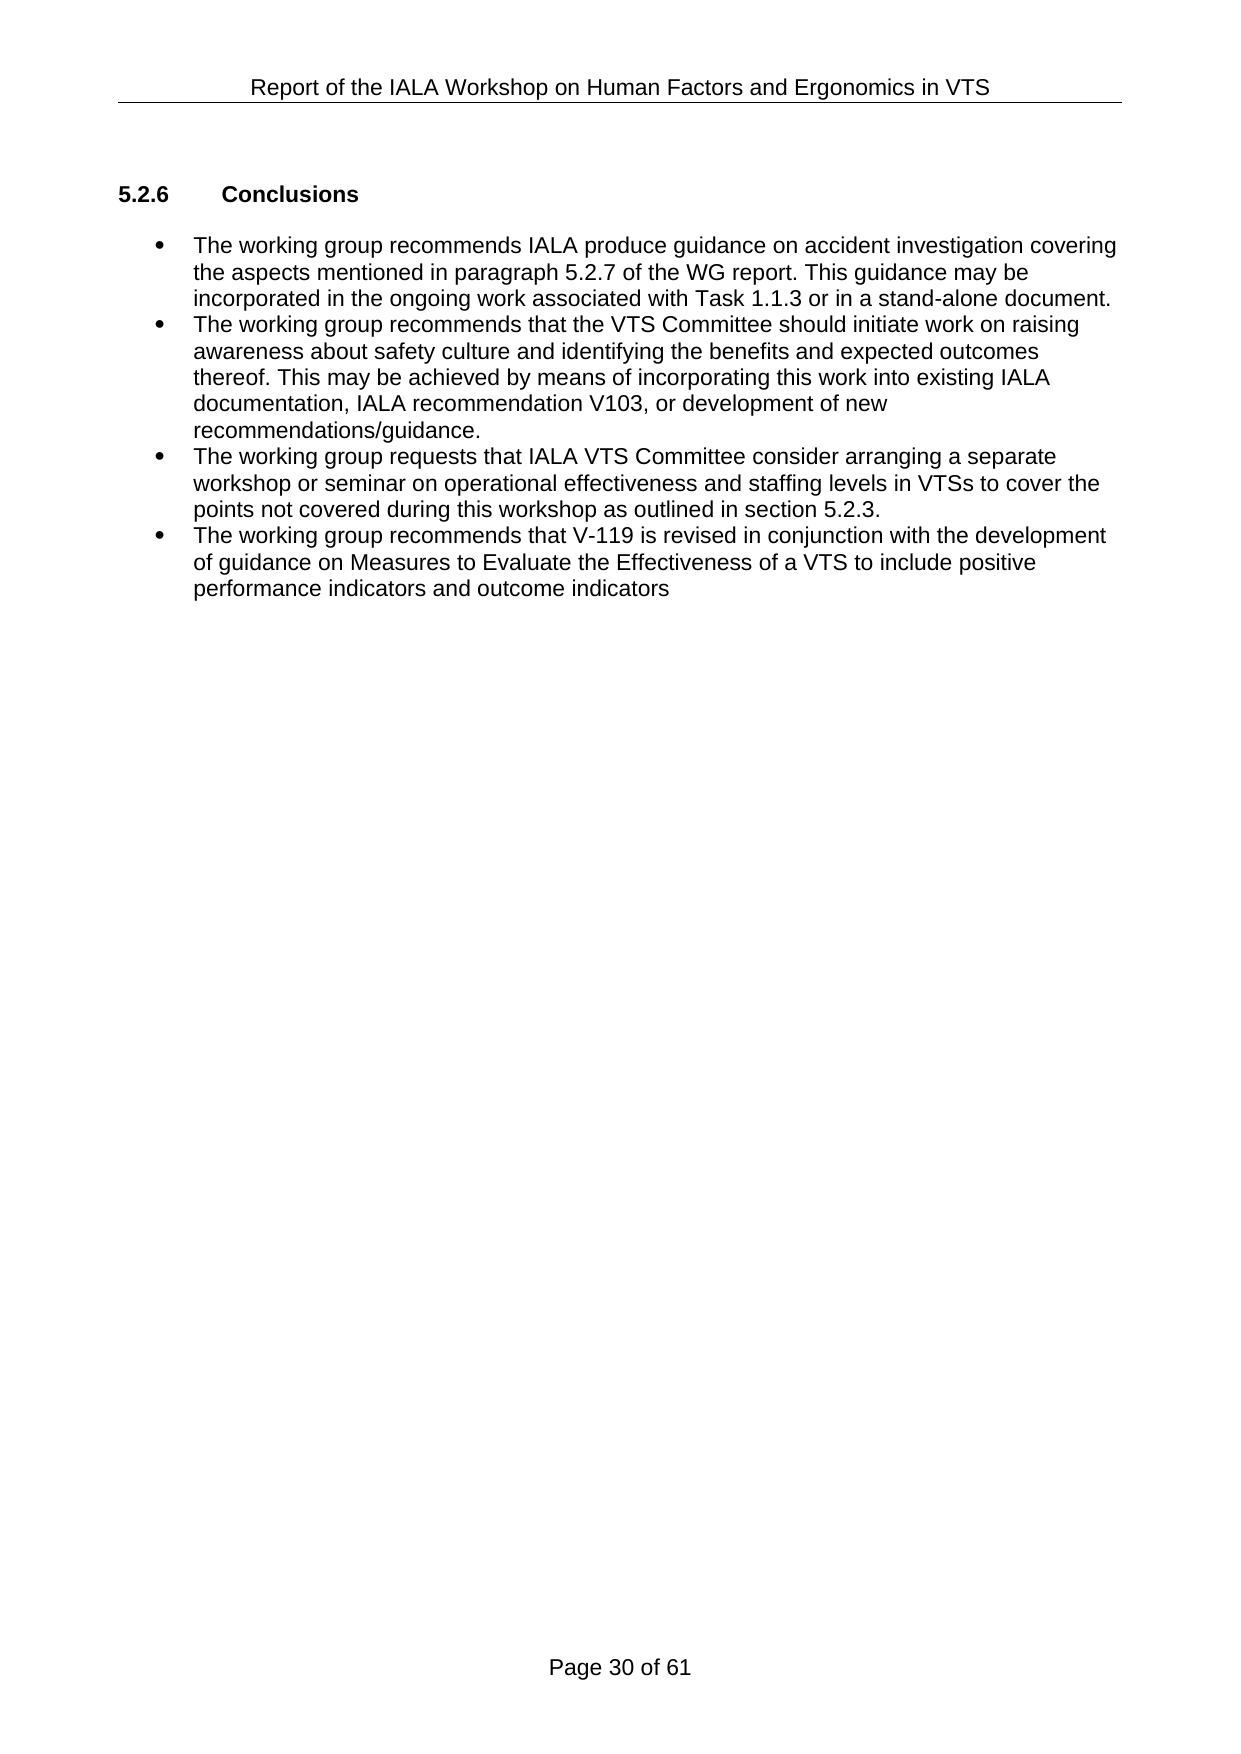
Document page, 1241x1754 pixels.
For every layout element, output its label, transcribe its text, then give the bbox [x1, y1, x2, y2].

subtitle Conclusions [118, 181, 1122, 207]
list The working group recommends IALA produce guidance on accident investigation covering the aspects mentioned in paragraph 5.2.7 of the WG report. This guidance may be incorporated in the ongoing work associated with Task 1.1.3 or in a stand-alone document. [156, 232, 1122, 311]
list The working group requests that IALA VTS Committee consider arranging a separate workshop or seminar on operational effectiveness and staffing levels in VTSs to cover the points not covered during this workshop as outlined in section 5.2.3. [156, 443, 1122, 522]
list The working group recommends that the VTS Committee should initiate work on raising awareness about safety culture and identifying the benefits and expected outcomes thereof. This may be achieved by means of incorporating this work into existing IALA documentation, IALA recommendation V103, or development of new recommendations/guidance. [156, 311, 1122, 443]
list The working group recommends that V-119 is revised in conjunction with the development of guidance on Measures to Evaluate the Effectiveness of a VTS to include positive performance indicators and outcome indicators [156, 522, 1122, 601]
